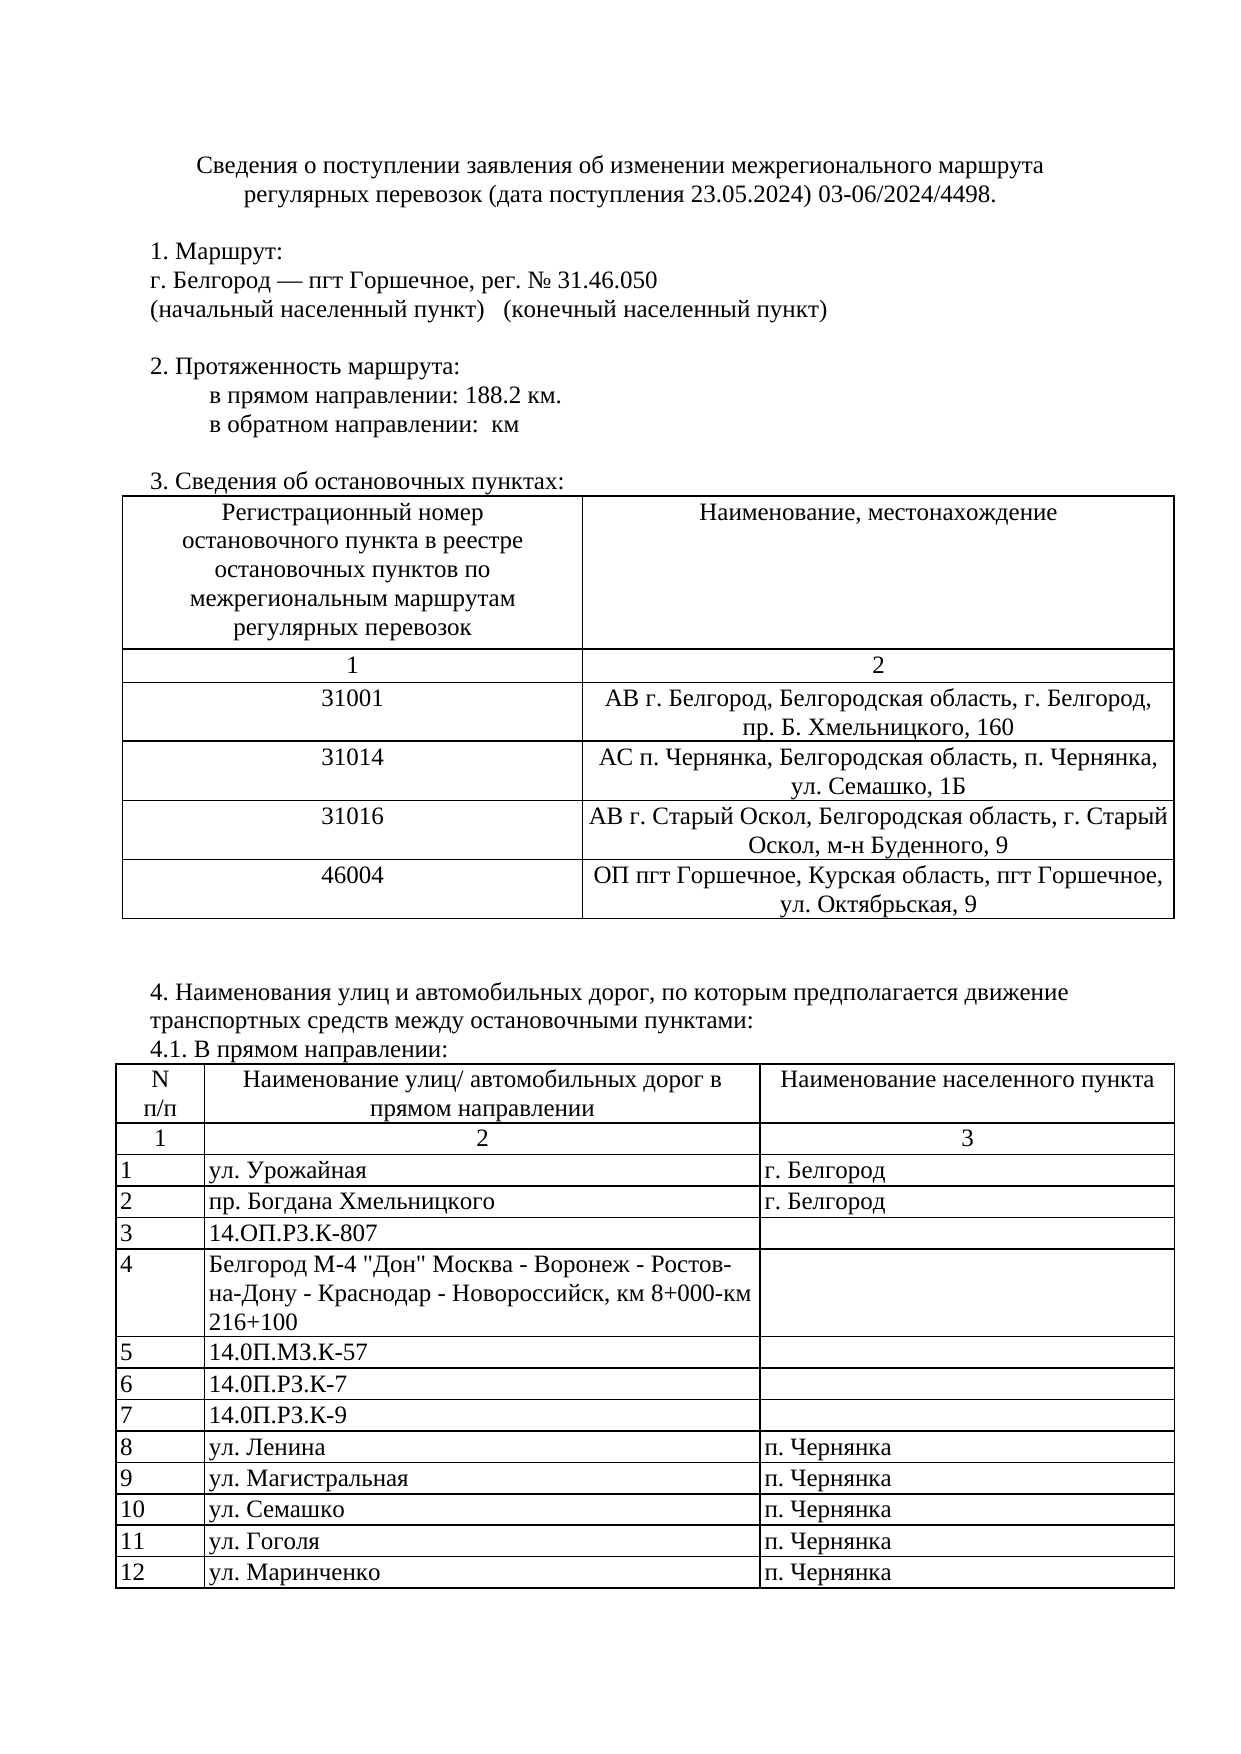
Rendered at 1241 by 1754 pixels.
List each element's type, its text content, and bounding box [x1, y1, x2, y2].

table_cell ул. Маринченко [205, 1557, 759, 1587]
table_cell [761, 1250, 1174, 1336]
table_cell п. Чернянка [761, 1557, 1174, 1587]
table_cell 3 [117, 1218, 204, 1248]
table_cell [761, 1337, 1174, 1367]
table_cell 2 [117, 1187, 204, 1216]
table_cell АВ г. Старый Оскол, Белгородская область, г. Старый Оскол, м-н Буденного, 9 [583, 801, 1173, 858]
table_cell п. Чернянка [761, 1432, 1174, 1461]
text 4.1. В прямом направлении: [150, 1034, 1090, 1063]
table_cell 14.0П.РЗ.К-9 [205, 1400, 759, 1430]
table_cell 31014 [123, 742, 582, 799]
text 2. Протяженность маршрута: [150, 351, 1090, 380]
table_cell п. Чернянка [761, 1526, 1174, 1556]
table_cell 3 [761, 1124, 1174, 1153]
table_cell г. Белгород [761, 1187, 1174, 1216]
table_cell 6 [117, 1369, 204, 1398]
text 3. Сведения об остановочных пунктах: [150, 466, 1090, 495]
table_cell 46004 [123, 860, 582, 918]
table_cell 1 [117, 1155, 204, 1185]
table_header Наименование улиц/ автомобильных дорог в прямом направлении [205, 1065, 759, 1122]
table_cell 11 [117, 1526, 204, 1556]
table_cell 7 [117, 1400, 204, 1430]
table_cell 2 [583, 650, 1173, 681]
table_cell ул. Ленина [205, 1432, 759, 1461]
text в обратном направлении: км [150, 409, 1090, 437]
table_cell 10 [117, 1495, 204, 1524]
table_cell [761, 1218, 1174, 1248]
table_header N п/п [117, 1065, 204, 1122]
table_header Наименование населенного пункта [761, 1065, 1174, 1122]
text Сведения о поступлении заявления об изменении межрегионального маршрута регулярных перевозок (дата поступления 23.05.2024) 03-06/2024/4498. [150, 150, 1090, 207]
table_cell 8 [117, 1432, 204, 1461]
table_cell 1 [117, 1124, 204, 1153]
table_header Наименование, местонахождение [583, 497, 1173, 648]
table_cell 31016 [123, 801, 582, 858]
table_cell ул. Урожайная [205, 1155, 759, 1185]
table_cell АС п. Чернянка, Белгородская область, п. Чернянка, ул. Семашко, 1Б [583, 742, 1173, 799]
table_cell 4 [117, 1250, 204, 1336]
table_cell ОП пгт Горшечное, Курская область, пгт Горшечное, ул. Октябрьская, 9 [583, 860, 1173, 918]
table_cell 9 [117, 1463, 204, 1493]
table_cell 14.0П.МЗ.К-57 [205, 1337, 759, 1367]
table_header Регистрационный номер остановочного пункта в реестре остановочных пунктов по межрегиональным маршрутам регулярных перевозок [123, 497, 582, 648]
text 1. Маршрут: [150, 236, 1090, 265]
table_cell 5 [117, 1337, 204, 1367]
table_cell 1 [123, 650, 582, 681]
table_cell г. Белгород [761, 1155, 1174, 1185]
table_cell 14.0П.РЗ.К-7 [205, 1369, 759, 1398]
text в прямом направлении: 188.2 км. [150, 380, 1090, 409]
text 4. Наименования улиц и автомобильных дорог, по которым предполагается движение транспортных средств между остановочными пунктами: [150, 977, 1090, 1034]
table_cell 31001 [123, 683, 582, 740]
table_cell [761, 1369, 1174, 1398]
text (начальный населенный пункт) (конечный населенный пункт) [150, 294, 1090, 322]
table_cell 12 [117, 1557, 204, 1587]
table_cell ул. Магистральная [205, 1463, 759, 1493]
text г. Белгород — пгт Горшечное, рег. № 31.46.050 [150, 265, 1090, 294]
table_cell пр. Богдана Хмельницкого [205, 1187, 759, 1216]
table_cell [761, 1400, 1174, 1430]
table_cell п. Чернянка [761, 1463, 1174, 1493]
table_cell 2 [205, 1124, 759, 1153]
table_cell ул. Семашко [205, 1495, 759, 1524]
table_cell 14.ОП.РЗ.К-807 [205, 1218, 759, 1248]
table_cell Белгород М-4 "Дон" Москва - Воронеж - Ростов-на-Дону - Краснодар - Новороссийск, км 8+000-км 216+100 [205, 1250, 759, 1336]
table_cell ул. Гоголя [205, 1526, 759, 1556]
table_cell п. Чернянка [761, 1495, 1174, 1524]
table_cell АВ г. Белгород, Белгородская область, г. Белгород, пр. Б. Хмельницкого, 160 [583, 683, 1173, 740]
